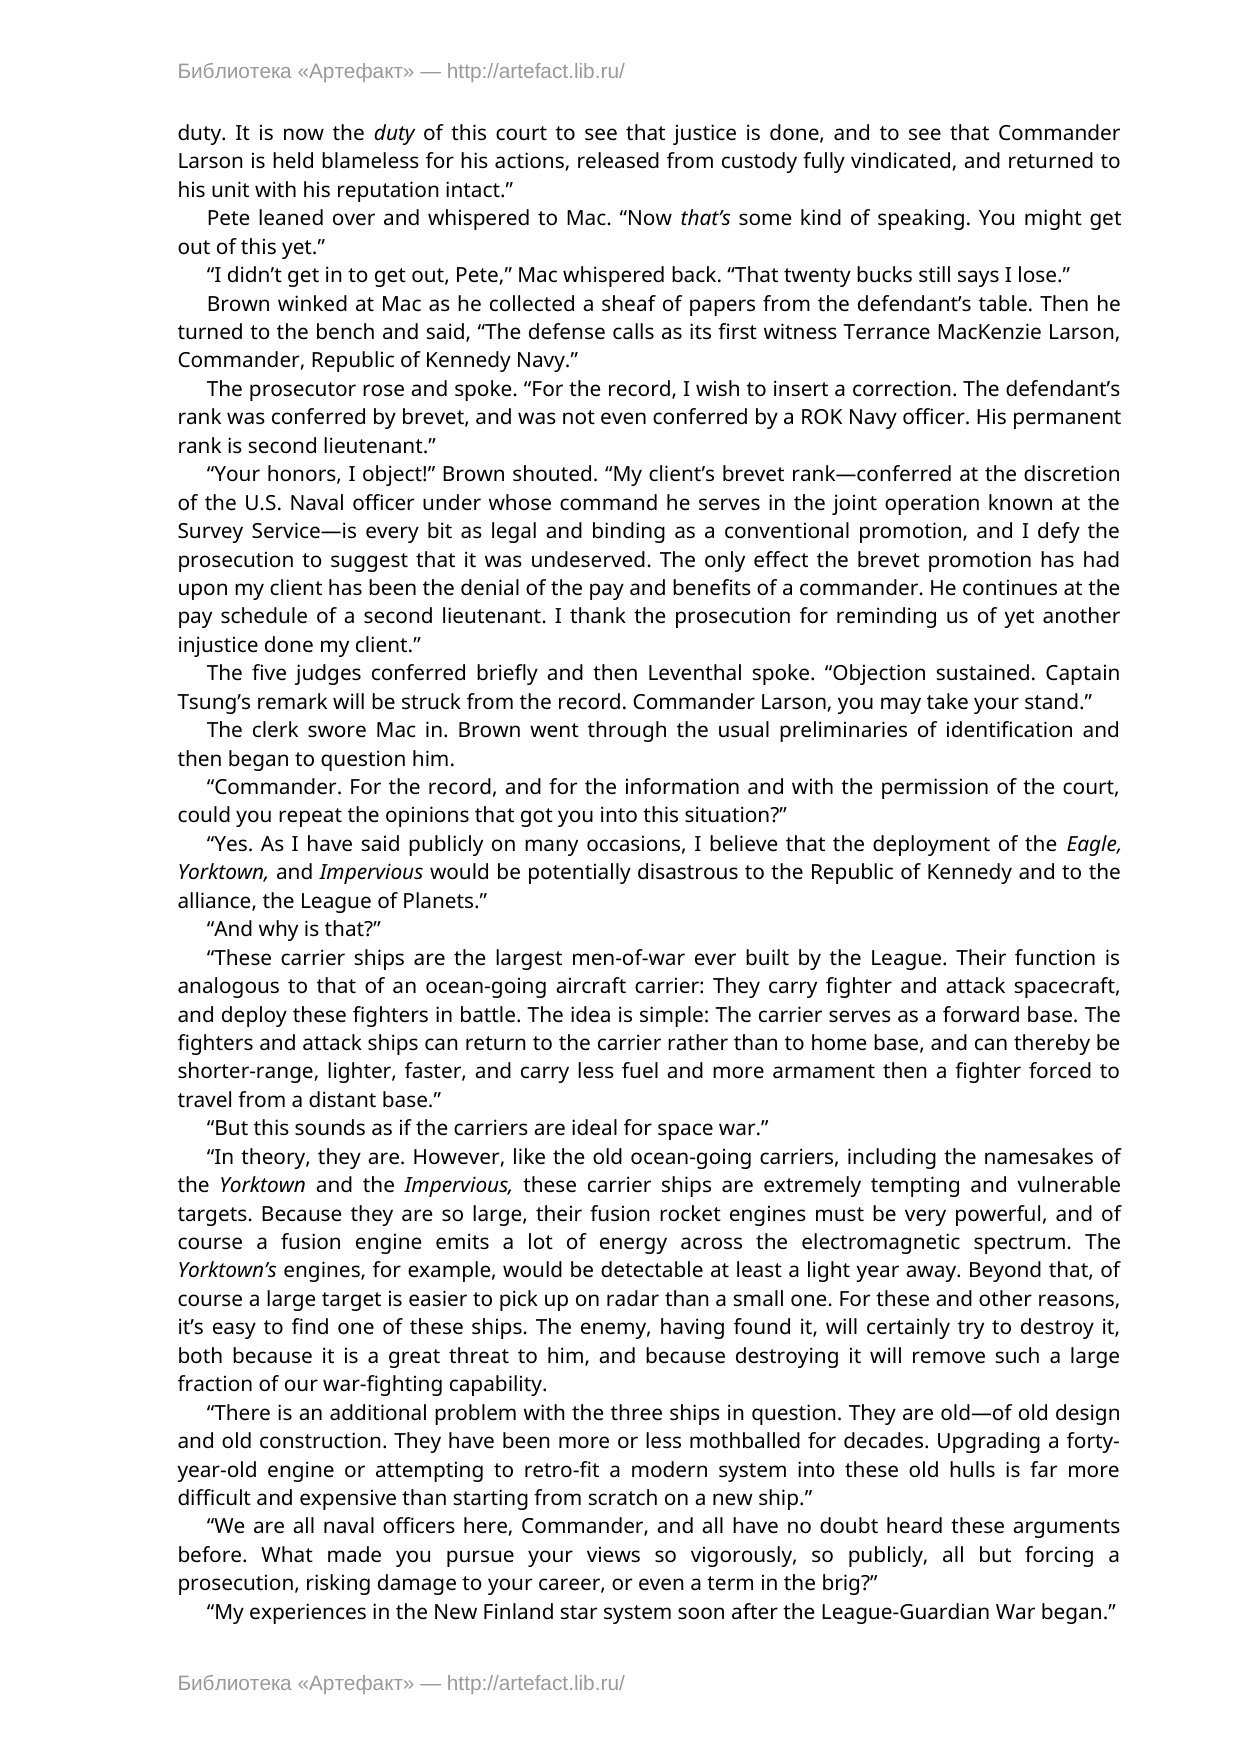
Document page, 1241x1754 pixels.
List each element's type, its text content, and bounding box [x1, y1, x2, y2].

text “And why is that?” [177, 914, 1122, 943]
text The clerk swore Mac in. Brown went through the usual preliminaries of identification and then began to question him. [177, 715, 1122, 772]
text “Yes. As I have said publicly on many occasions, I believe that the deployment of the Eagle, Yorktown, and Impervious would be potentially disastrous to the Republic of Kennedy and to the alliance, the League of Planets.” [177, 829, 1122, 914]
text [177, 118, 1122, 203]
text Pete leaned over and whispered to Mac. “Now that’s some kind of speaking. You might get out of this yet.” [177, 203, 1122, 260]
text “Your honors, I object!” Brown shouted. “My client’s brevet rank—conferred at the discretion of the U.S. Naval officer under whose command he serves in the joint operation known at the Survey Service—is every bit as legal and binding as a conventional promotion, and I defy the prosecution to suggest that it was undeserved. The only effect the brevet promotion has had upon my client has been the denial of the pay and benefits of a commander. He continues at the pay schedule of a second lieutenant. I thank the prosecution for reminding us of yet another injustice done my client.” [177, 459, 1122, 658]
text The five judges conferred briefly and then Leventhal spoke. “Objection sustained. Captain Tsung’s remark will be struck from the record. Commander Larson, you may take your stand.” [177, 658, 1122, 715]
text “I didn’t get in to get out, Pete,” Mac whispered back. “That twenty bucks still says I lose.” [177, 260, 1122, 289]
text “In theory, they are. However, like the old ocean-going carriers, including the namesakes of the Yorktown and the Impervious, these carrier ships are extremely tempting and vulnerable targets. Because they are so large, their fusion rocket engines must be very powerful, and of course a fusion engine emits a lot of energy across the electromagnetic spectrum. The Yorktown’s engines, for example, would be detectable at least a light year away. Beyond that, of course a large target is easier to pick up on radar than a small one. For these and other reasons, it’s easy to find one of these ships. The enemy, having found it, will certainly try to destroy it, both because it is a great threat to him, and because destroying it will remove such a large fraction of our war-fighting capability. [177, 1142, 1122, 1398]
text “We are all naval officers here, Commander, and all have no doubt heard these arguments before. What made you pursue your views so vigorously, so publicly, all but forcing a prosecution, risking damage to your career, or even a term in the brig?” [177, 1512, 1122, 1597]
text “There is an additional problem with the three ships in question. They are old—of old design and old construction. They have been more or less mothballed for decades. Upgrading a forty-year-old engine or attempting to retro-fit a modern system into these old hulls is far more difficult and expensive than starting from scratch on a new ship.” [177, 1398, 1122, 1512]
text “My experiences in the New Finland star system soon after the League-Guardian War began.” [177, 1597, 1122, 1625]
text “But this sounds as if the carriers are ideal for space war.” [177, 1113, 1122, 1142]
text Brown winked at Mac as he collected a sheaf of papers from the defendant’s table. Then he turned to the bench and said, “The defense calls as its first witness Terrance MacKenzie Larson, Commander, Republic of Kennedy Navy.” [177, 289, 1122, 374]
text “Commander. For the record, and for the information and with the permission of the court, could you repeat the opinions that got you into this situation?” [177, 772, 1122, 829]
text “These carrier ships are the largest men-of-war ever built by the League. Their function is analogous to that of an ocean-going aircraft carrier: They carry fighter and attack spacecraft, and deploy these fighters in battle. The idea is simple: The carrier serves as a forward base. The fighters and attack ships can return to the carrier rather than to home base, and can thereby be shorter-range, lighter, faster, and carry less fuel and more armament then a fighter forced to travel from a distant base.” [177, 943, 1122, 1113]
text The prosecutor rose and spoke. “For the record, I wish to insert a correction. The defendant’s rank was conferred by brevet, and was not even conferred by a ROK Navy officer. His permanent rank is second lieutenant.” [177, 374, 1122, 459]
